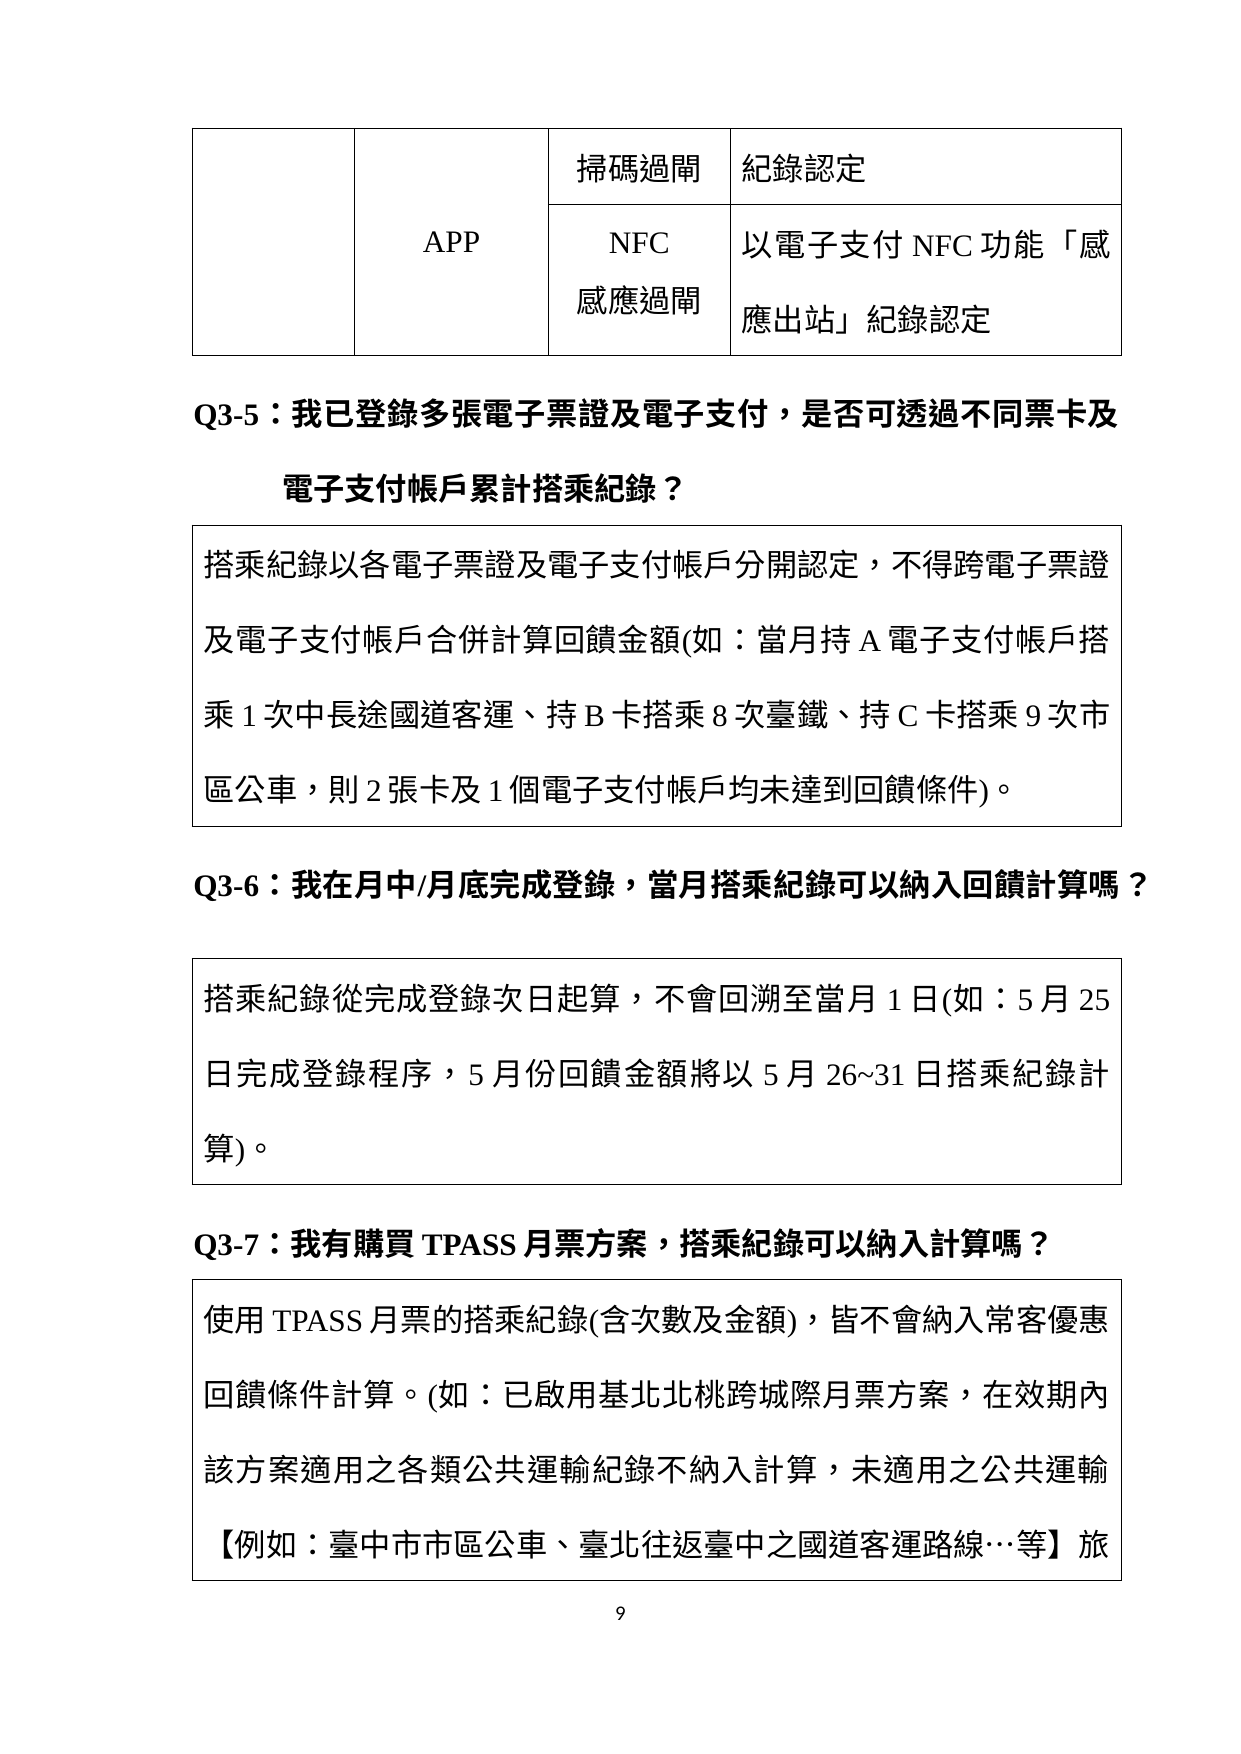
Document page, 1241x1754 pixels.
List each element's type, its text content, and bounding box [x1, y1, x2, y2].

subtitle Q3-6：我在月中/月底完成登錄，當月搭乘紀錄可以納入回饋計算嗎？ [193, 845, 1122, 958]
subtitle Q3-5：我已登錄多張電子票證及電子支付，是否可透過不同票卡及電子支付帳戶累計搭乘紀錄？ [193, 374, 1122, 524]
table_cell 乘車碼 掃碼過閘 [549, 129, 730, 204]
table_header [193, 1280, 1121, 1580]
subtitle Q3-7：我有購買TPASS月票方案，搭乘紀錄可以納入計算嗎？ [193, 1204, 1122, 1279]
table_cell NFC 感應過閘 [549, 205, 730, 355]
table_header 搭乘紀錄以各電子票證及電子支付帳戶分開認定，不得跨電子票證及電子支付帳戶合併計算回饋金額(如：當月持A電子支付帳戶搭乘1次中長途國道客運、持B卡搭乘8次臺鐵、持C卡搭乘9次市區公車，則2張卡及1個電子支付帳戶均未達到回饋條件)。 [193, 526, 1121, 826]
table_cell 電子支付APP [355, 129, 548, 355]
table_header 搭乘紀錄從完成登錄次日起算，不會回溯至當月1日(如：5月25日完成登錄程序，5月份回饋金額將以5月26~31日搭乘紀錄計算)。 [193, 959, 1121, 1184]
table_cell 以電子支付「掃碼出站」紀錄認定 [731, 129, 1121, 204]
table_cell 以電子支付NFC功能「感應出站」紀錄認定 [731, 205, 1121, 355]
